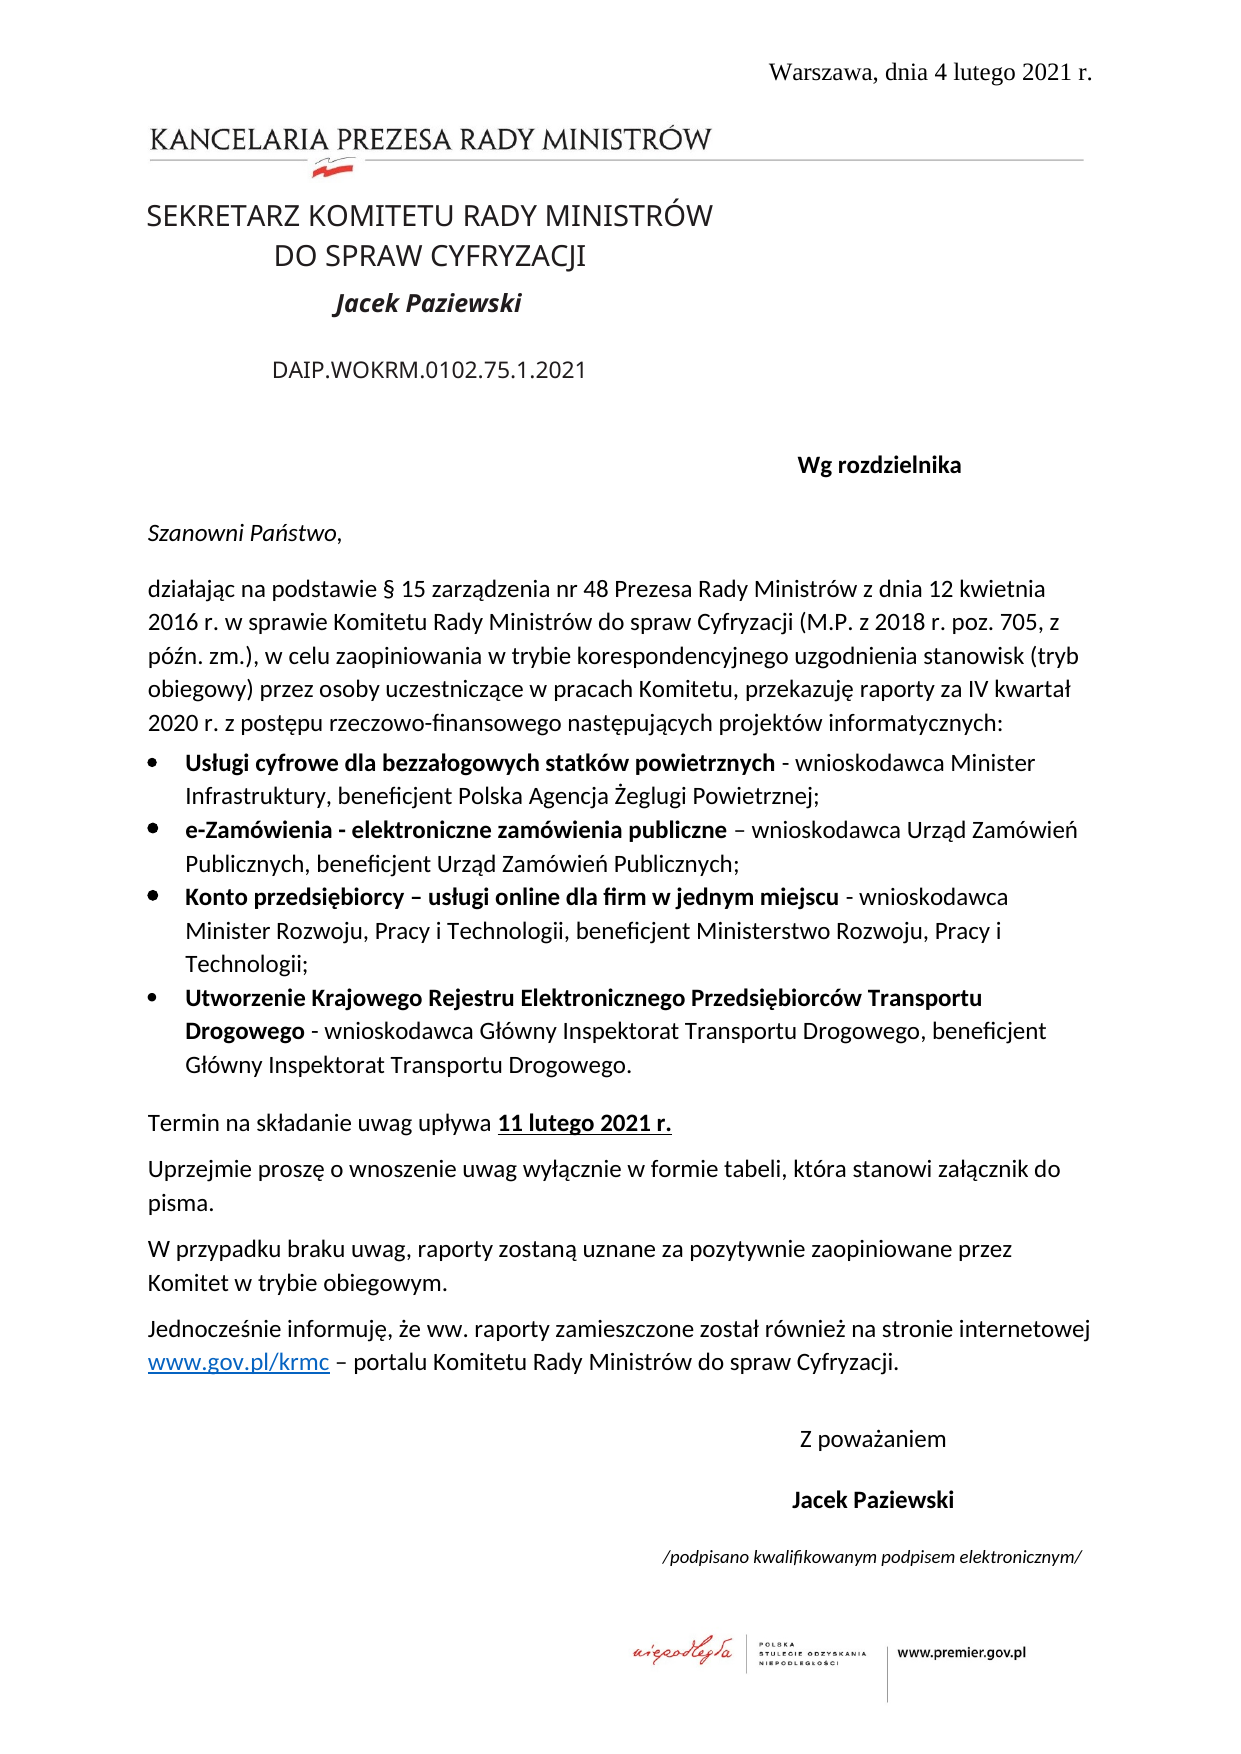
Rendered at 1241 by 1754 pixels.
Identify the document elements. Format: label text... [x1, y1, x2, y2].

text Wg rozdzielnika [797, 449, 1092, 480]
text /podpisano kwalifikowanym podpisem elektronicznym/ [654, 1545, 1092, 1568]
text Jacek Paziewski [654, 1484, 1092, 1514]
picture [147, 1596, 1034, 1754]
text Termin na składanie uwag upływa 11 lutego 2021 r. [148, 1108, 1092, 1138]
text Jednocześnie informuję, że ww. raporty zamieszczone został również na stronie internetowej www.gov.pl/krmc – portalu Komitetu Rady Ministrów do spraw Cyfryzacji. [148, 1313, 1092, 1377]
text Szanowni Państwo, [148, 517, 1092, 548]
list Utworzenie Krajowego Rejestru Elektronicznego Przedsiębiorców Transportu Drogowego - wnioskodawca Główny Inspektorat Transportu Drogowego, beneficjent Główny Inspektorat Transportu Drogowego. [148, 982, 1092, 1079]
list Konto przedsiębiorcy – usługi online dla firm w jednym miejscu - wnioskodawca Minister Rozwoju, Pracy i Technologii, beneficjent Ministerstwo Rozwoju, Pracy i Technologii; [148, 881, 1092, 979]
list Usługi cyfrowe dla bezzałogowych statków powietrznych - wnioskodawca Minister Infrastruktury, beneficjent Polska Agencja Żeglugi Powietrznej; [148, 747, 1092, 811]
text Uprzejmie proszę o wnoszenie uwag wyłącznie w formie tabeli, która stanowi załącznik do pisma. [148, 1154, 1092, 1218]
text działając na podstawie § 15 zarządzenia nr 48 Prezesa Rady Ministrów z dnia 12 kwietnia 2016 r. w sprawie Komitetu Rady Ministrów do spraw Cyfryzacji (M.P. z 2018 r. poz. 705, z późn. zm.), w celu zaopiniowania w trybie korespondencyjnego uzgodnienia stanowisk (tryb obiegowy) przez osoby uczestniczące w pracach Komitetu, przekazuję raporty za IV kwartał 2020 r. z postępu rzeczowo-finansowego następujących projektów informatycznych: [148, 573, 1092, 738]
text W przypadku braku uwag, raporty zostaną uznane za pozytywnie zaopiniowane przez Komitet w trybie obiegowym. [148, 1233, 1092, 1297]
list e-Zamówienia - elektroniczne zamówienia publiczne – wnioskodawca Urząd Zamówień Publicznych, beneficjent Urząd Zamówień Publicznych; [148, 814, 1092, 878]
picture [147, 115, 1084, 183]
text Z poważaniem [654, 1423, 1092, 1453]
